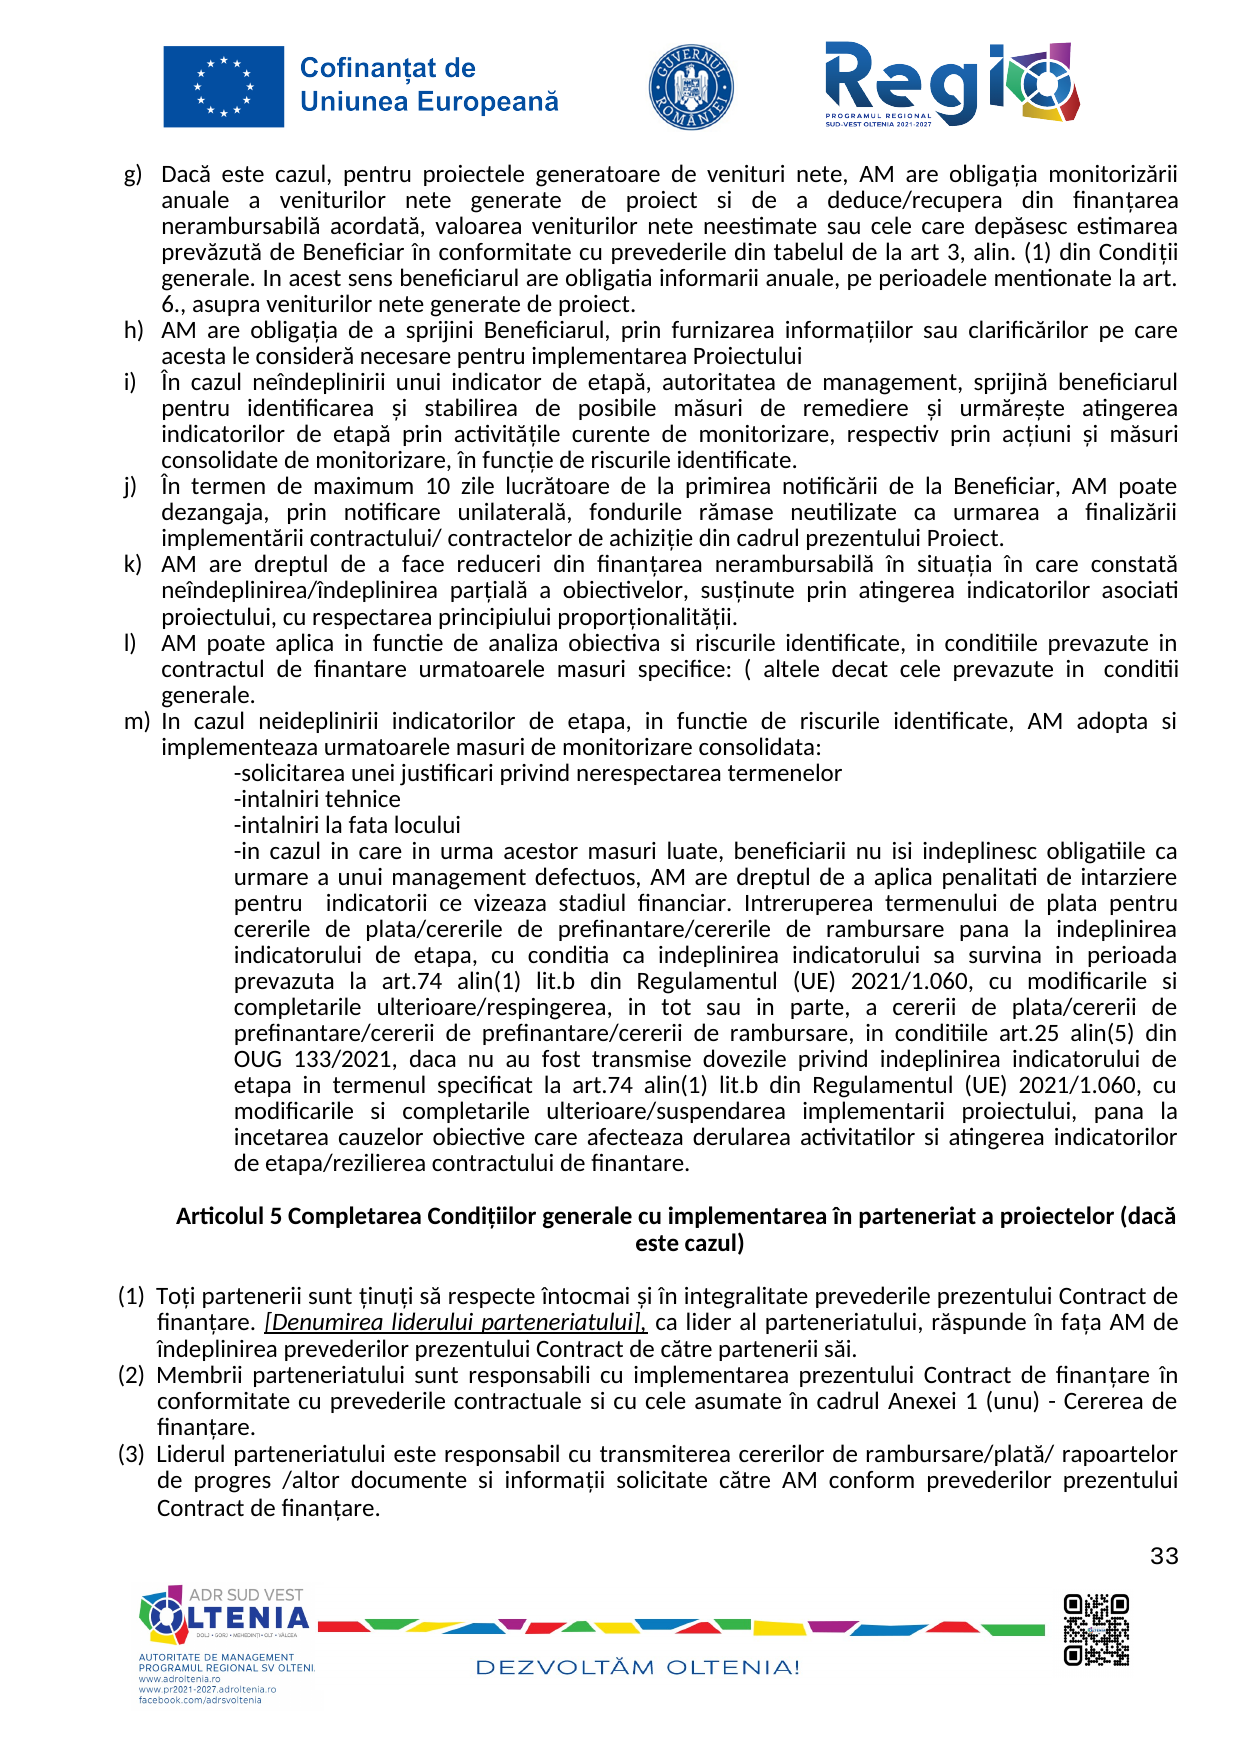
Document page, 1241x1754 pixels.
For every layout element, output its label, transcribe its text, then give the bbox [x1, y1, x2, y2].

list AM are dreptul de a face reduceri din finanţarea nerambursabilă în situaţia în care constată neîndeplinirea/îndeplinirea parţială a obiectivelor, susţinute prin atingerea indicatorilor asociati proiectului, cu respectarea principiului proporţionalităţii. [123, 552, 1179, 630]
list In cazul neideplinirii indicatorilor de etapa, in functie de riscurile identificate, AM adopta si implementeaza urmatoarele masuri de monitorizare consolidata: [123, 708, 1179, 760]
list Toţi partenerii sunt ţinuţi să respecte întocmai şi în integralitate prevederile prezentului Contract de finanţare. [Denumirea liderului parteneriatului], ca lider al parteneriatului, răspunde în faţa AM de îndeplinirea prevederilor prezentului Contract de către partenerii săi. [117, 1283, 1179, 1362]
picture [131, 1582, 1134, 1711]
list Membrii parteneriatului sunt responsabili cu implementarea prezentului Contract de finanţare în conformitate cu prevederile contractuale si cu cele asumate în cadrul Anexei 1 (unu) - Cererea de finanţare. [117, 1362, 1179, 1440]
text -intalniri la fata locului [160, 812, 1179, 838]
list Liderul parteneriatului este responsabil cu transmiterea cererilor de rambursare/plată/ rapoartelor de progres /altor documente si informaţii solicitate către AM conform prevederilor prezentului Contract de finanţare. [117, 1440, 1179, 1521]
list AM poate aplica in functie de analiza obiectiva si riscurile identificate, in conditiile prevazute in contractul de finantare urmatoarele masuri specifice: ( altele decat cele prevazute in conditii generale. [123, 630, 1179, 708]
text -in cazul in care in urma acestor masuri luate, beneficiarii nu isi indeplinesc obligatiile ca urmare a unui management defectuos, AM are dreptul de a aplica penalitati de intarziere pentru indicatorii ce vizeaza stadiul financiar. Intreruperea termenului de plata pentru cererile de plata/cererile de prefinantare/cererile de rambursare pana la indeplinirea indicatorului de etapa, cu conditia ca indeplinirea indicatorului sa survina in perioada prevazuta la art.74 alin(1) lit.b din Regulamentul (UE) 2021/1.060, cu modificarile si completarile ulterioare/respingerea, in tot sau in parte, a cererii de plata/cererii de prefinantare/cererii de prefinantare/cererii de rambursare, in conditiile art.25 alin(5) din OUG 133/2021, daca nu au fost transmise dovezile privind indeplinirea indicatorului de etapa in termenul specificat la art.74 alin(1) lit.b din Regulamentul (UE) 2021/1.060, cu modificarile si completarile ulterioare/suspendarea implementarii proiectului, pana la incetarea cauzelor obiective care afecteaza derularea activitatilor si atingerea indicatorilor de etapa/rezilierea contractului de finantare. [233, 838, 1179, 1177]
list În termen de maximum 10 zile lucrătoare de la primirea notificării de la Beneficiar, AM poate dezangaja, prin notificare unilaterală, fondurile rămase neutilizate ca urmarea a finalizării implementării contractului/ contractelor de achiziţie din cadrul prezentului Proiect. [123, 474, 1179, 552]
list AM are obligaţia de a sprijini Beneficiarul, prin furnizarea informaţiilor sau clarificărilor pe care acesta le consideră necesare pentru implementarea Proiectului [123, 318, 1179, 370]
list Dacă este cazul, pentru proiectele generatoare de venituri nete, AM are obligaţia monitorizării anuale a veniturilor nete generate de proiect si de a deduce/recupera din finanţarea nerambursabilă acordată, valoarea veniturilor nete neestimate sau cele care depăsesc estimarea prevăzută de Beneficiar în conformitate cu prevederile din tabelul de la art 3, alin. (1) din Condiţii generale. In acest sens beneficiarul are obligatia informarii anuale, pe perioadele mentionate la art. 6., asupra veniturilor nete generate de proiect. [123, 161, 1179, 318]
list În cazul neîndeplinirii unui indicator de etapă, autoritatea de management, sprijină beneficiarul pentru identificarea şi stabilirea de posibile măsuri de remediere şi urmăreşte atingerea indicatorilor de etapă prin activităţile curente de monitorizare, respectiv prin acţiuni şi măsuri consolidate de monitorizare, în funcţie de riscurile identificate. [123, 370, 1179, 474]
picture [645, 42, 739, 132]
text -intalniri tehnice [160, 786, 1179, 812]
text -solicitarea unei justificari privind nerespectarea termenelor [160, 760, 1179, 786]
picture [158, 42, 561, 131]
text Articolul 5 Completarea Condiţiilor generale cu implementarea în parteneriat a proiectelor (dacă este cazul) [173, 1203, 1179, 1256]
picture [823, 40, 1082, 129]
